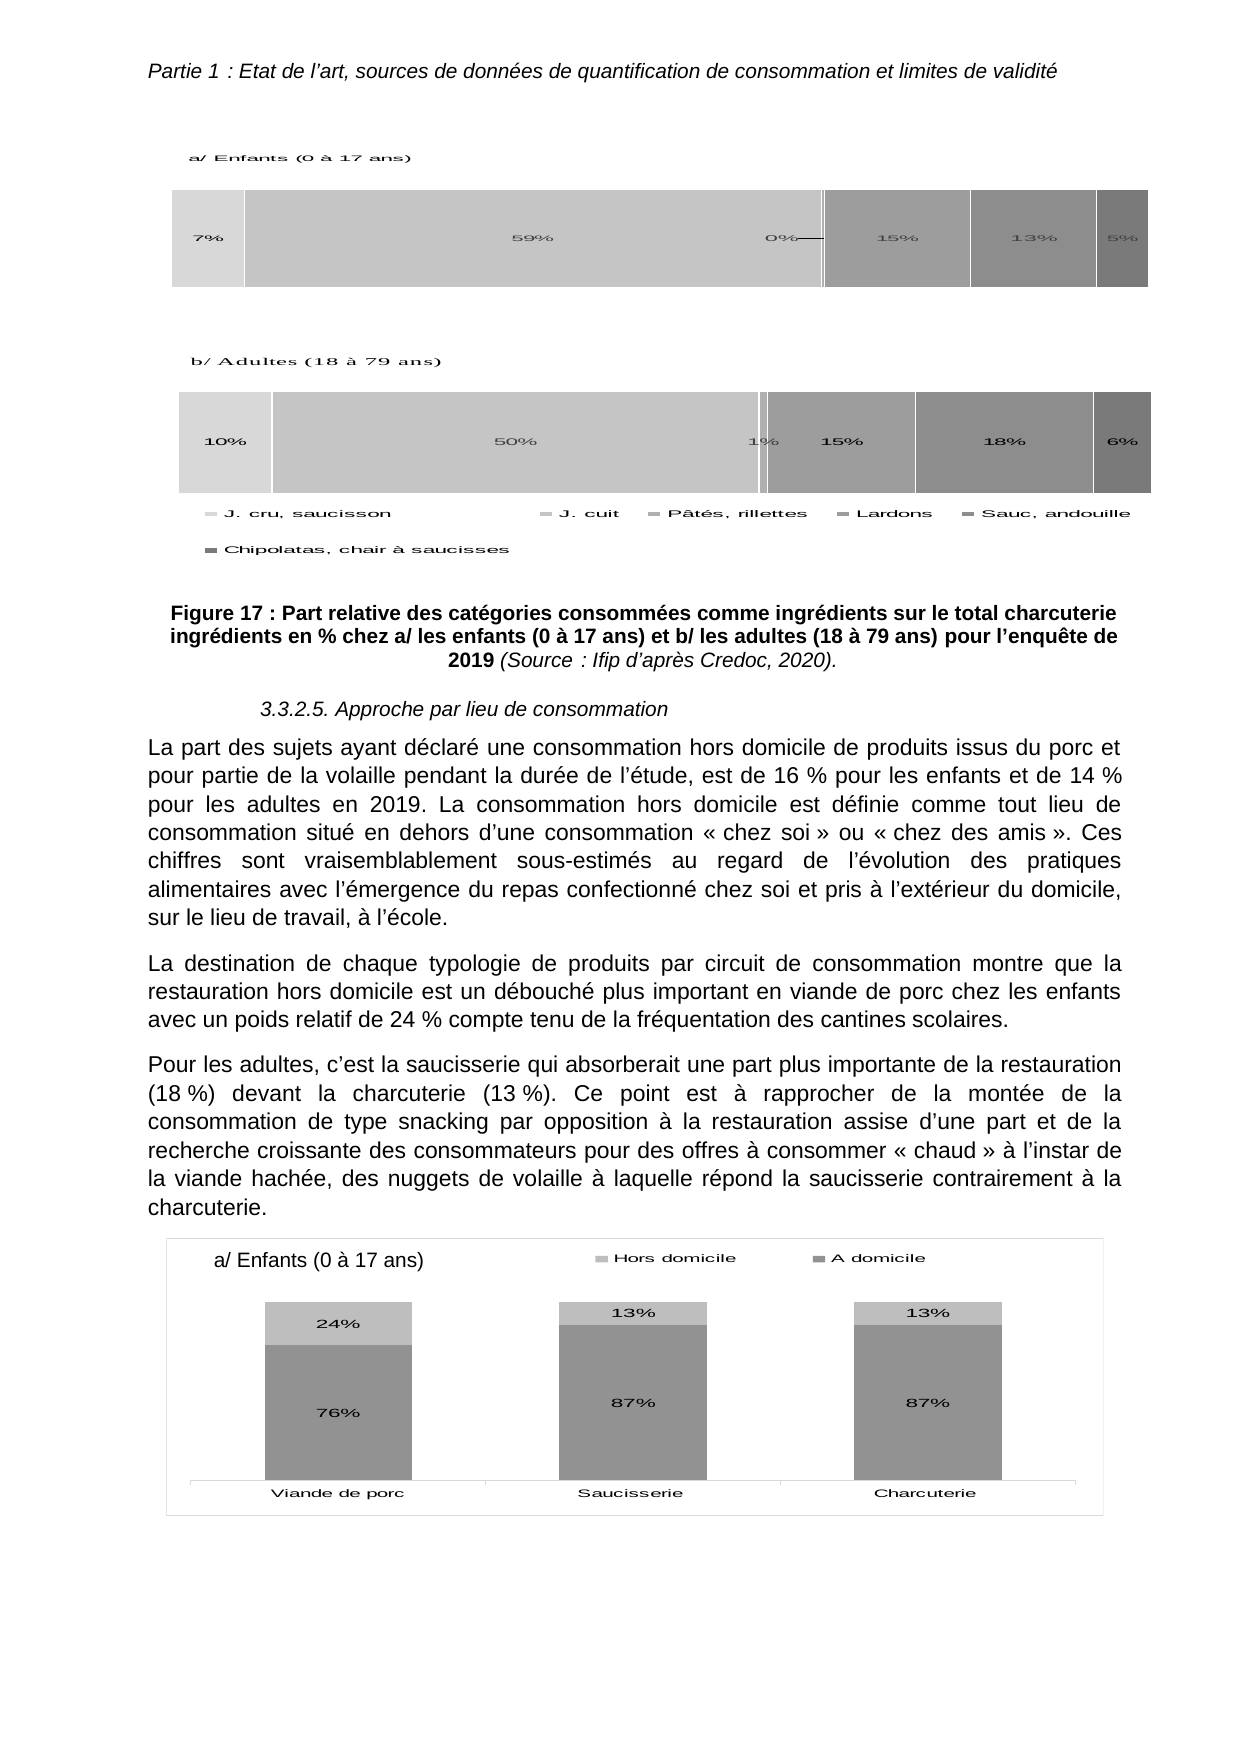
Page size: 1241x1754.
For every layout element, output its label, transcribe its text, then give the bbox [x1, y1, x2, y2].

subtitle 3.3.2.5. Approche par lieu de consommation [260, 697, 1122, 721]
text Figure 17 : Part relative des catégories consommées comme ingrédients sur le total charcuterie ingrédients en % chez a/ les enfants (0 à 17 ans) et b/ les adultes (18 à 79 ans) pour l’enquête de 2019 (Source : Ifip d’après Credoc, 2020). [148, 600, 1140, 672]
text La part des sujets ayant déclaré une consommation hors domicile de produits issus du porc et pour partie de la volaille pendant la durée de l’étude, est de 16 % pour les enfants et de 14 % pour les adultes en 2019. La consommation hors domicile est définie comme tout lieu de consommation situé en dehors d’une consommation « chez soi » ou « chez des amis ». Ces chiffres sont vraisemblablement sous-estimés au regard de l’évolution des pratiques alimentaires avec l’émergence du repas confectionné chez soi et pris à l’extérieur du domicile, sur le lieu de travail, à l’école. [148, 734, 1122, 931]
text Pour les adultes, c’est la saucisserie qui absorberait une part plus importante de la restauration (18 %) devant la charcuterie (13 %). Ce point est à rapprocher de la montée de la consommation de type snacking par opposition à la restauration assise d’une part et de la recherche croissante des consommateurs pour des offres à consommer « chaud » à l’instar de la viande hachée, des nuggets de volaille à laquelle répond la saucisserie contrairement à la charcuterie. [148, 1051, 1122, 1220]
text La destination de chaque typologie de produits par circuit de consommation montre que la restauration hors domicile est un débouché plus important en viande de porc chez les enfants avec un poids relatif de 24 % compte tenu de la fréquentation des cantines scolaires. [148, 949, 1122, 1033]
